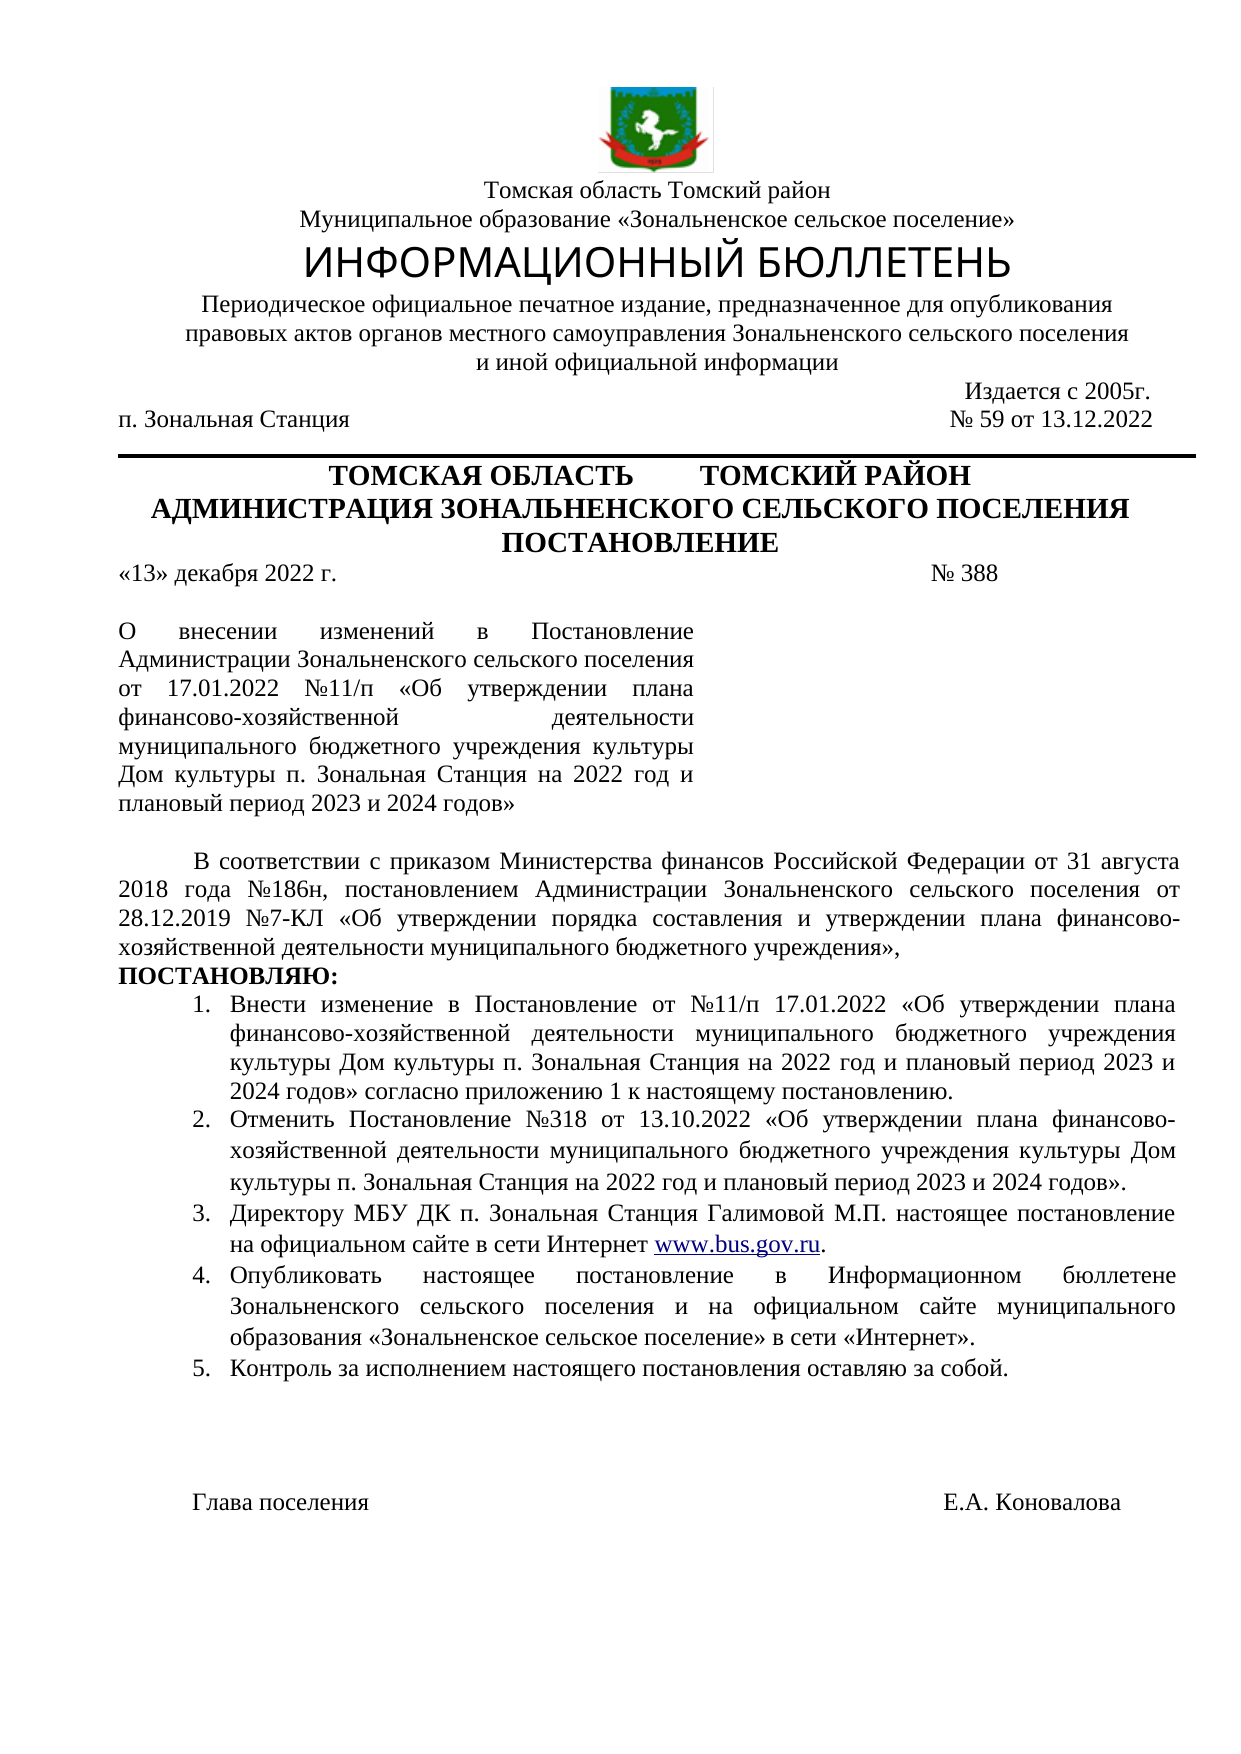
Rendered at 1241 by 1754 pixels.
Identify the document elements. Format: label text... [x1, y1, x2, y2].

list Отменить Постановление №318 от 13.10.2022 «Об утверждении плана финансово-хозяйственной деятельности муниципального бюджетного учреждения культуры Дом культуры п. Зональная Станция на 2022 год и плановый период 2023 и 2024 годов». [192, 1104, 1177, 1195]
text ПОСТАНОВЛЯЮ: [118, 961, 1176, 989]
text п. Зональная Станция № 59 от 13.12.2022 [118, 404, 1240, 433]
text и иной официальной информации [118, 347, 1196, 376]
text ТОМСКАЯ ОБЛАСТЬ ТОМСКИЙ РАЙОН [118, 458, 1181, 491]
text АДМИНИСТРАЦИЯ ЗОНАЛЬНЕНСКОГО СЕЛЬСКОГО ПОСЕЛЕНИЯ [99, 491, 1181, 525]
text правовых актов органов местного самоуправления Зональненского сельского поселения [118, 318, 1196, 347]
text Издается с 2005г. [118, 376, 1240, 404]
list Контроль за исполнением настоящего постановления оставляю за собой. [192, 1353, 1177, 1382]
text ИНФОРМАЦИОННЫЙ БЮЛЛЕТЕНЬ [118, 233, 1196, 289]
list Директору МБУ ДК п. Зональная Станция Галимовой М.П. настоящее постановление на официальном сайте в сети Интернет www.bus.gov.ru. [192, 1198, 1177, 1257]
text Муниципальное образование «Зональненское сельское поселение» [118, 204, 1196, 233]
text В соответствии с приказом Министерства финансов Российской Федерации от 31 августа 2018 года №186н, постановлением Администрации Зональненского сельского поселения от 28.12.2019 №7-КЛ «Об утверждении порядка составления и утверждении плана финансово-хозяйственной деятельности муниципального бюджетного учреждения», [118, 846, 1181, 961]
text Глава поселения Е.А. Коновалова [192, 1487, 1181, 1516]
text Томская область Томский район [118, 175, 1196, 204]
text Периодическое официальное печатное издание, предназначенное для опубликования [118, 289, 1196, 318]
picture [597, 87, 717, 176]
list Опубликовать настоящее постановление в Информационном бюллетене Зональненского сельского поселения и на официальном сайте муниципального образования «Зональненское сельское поселение» в сети «Интернет». [192, 1260, 1177, 1351]
text ПОСТАНОВЛЕНИЕ [99, 525, 1181, 558]
text О внесении изменений в Постановление Администрации Зональненского сельского поселения от 17.01.2022 №11/п «Об утверждении плана финансово-хозяйственной деятельности муниципального бюджетного учреждения культуры Дом культуры п. Зональная Станция на 2022 год и плановый период 2023 и 2024 годов» [118, 616, 694, 817]
list Внести изменение в Постановление от №11/п 17.01.2022 «Об утверждении плана финансово-хозяйственной деятельности муниципального бюджетного учреждения культуры Дом культуры п. Зональная Станция на 2022 год и плановый период 2023 и 2024 годов» согласно приложению 1 к настоящему постановлению. [192, 989, 1177, 1104]
text «13» декабря 2022 г. № 388 [118, 558, 1181, 587]
